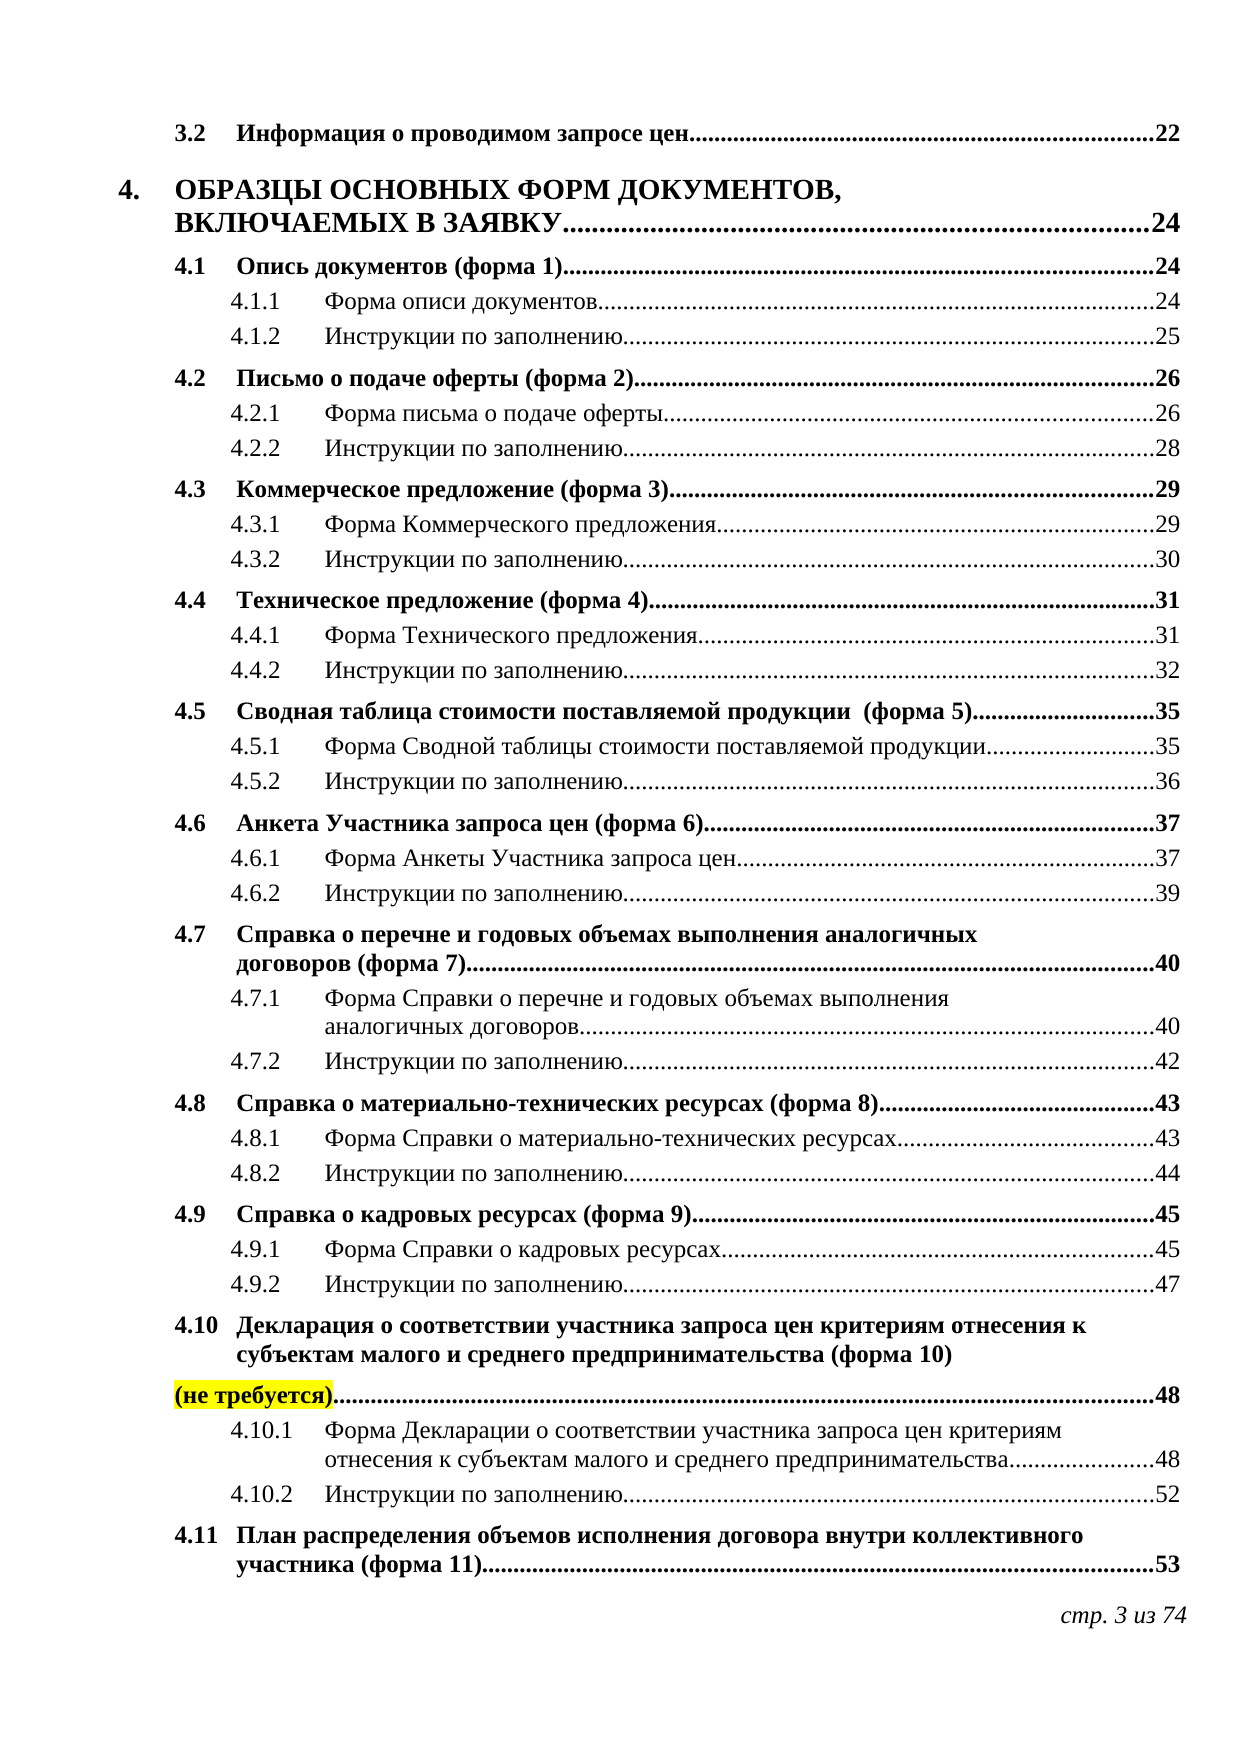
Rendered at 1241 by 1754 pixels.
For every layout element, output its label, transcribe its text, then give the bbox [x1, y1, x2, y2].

text 4.9.1 Форма Справки о кадровых ресурсах 45 [230, 1234, 1063, 1263]
text 4.1.2 Инструкции по заполнению 25 [230, 321, 1063, 350]
text 4.4 Техническое предложение (форма 4) 31 [174, 585, 1093, 614]
text 4.5.1 Форма Сводной таблицы стоимости поставляемой продукции 35 [230, 731, 1063, 760]
text 4.8.1 Форма Справки о материально-технических ресурсах 43 [230, 1123, 1063, 1151]
text 4.5 Сводная таблица стоимости поставляемой продукции (форма 5) 35 [174, 696, 1093, 725]
text 4. Образцы основных форм документов, включаемых в заявку 24 [118, 172, 1063, 239]
text 4.2.1 Форма письма о подаче оферты 26 [230, 398, 1063, 426]
text 4.2.2 Инструкции по заполнению 28 [230, 433, 1063, 461]
text 4.5.2 Инструкции по заполнению 36 [230, 766, 1063, 795]
text 4.8.2 Инструкции по заполнению 44 [230, 1158, 1063, 1186]
text 4.1 Опись документов (форма 1) 24 [174, 251, 1093, 280]
text 4.4.1 Форма Технического предложения 31 [230, 620, 1063, 649]
text (не требуется) 48 [333, 1380, 1093, 1409]
text 4.3.2 Инструкции по заполнению 30 [230, 544, 1063, 573]
text 4.7.1 Форма Справки о перечне и годовых объемах выполнения аналогичных договоров 40 [230, 983, 1063, 1040]
text 4.6.2 Инструкции по заполнению 39 [230, 878, 1063, 906]
text 4.3.1 Форма Коммерческого предложения 29 [230, 509, 1063, 538]
text 4.11 План распределения объемов исполнения договора внутри коллективного участника (форма 11) 53 [174, 1520, 1093, 1578]
text 4.7 Справка о перечне и годовых объемах выполнения аналогичных договоров (форма 7) 40 [174, 919, 1093, 976]
text 3.2 Информация о проводимом запросе цен 22 [174, 118, 1093, 147]
text 4.2 Письмо о подаче оферты (форма 2) 26 [174, 363, 1093, 391]
text 4.3 Коммерческое предложение (форма 3) 29 [174, 474, 1093, 503]
text 4.9.2 Инструкции по заполнению 47 [230, 1269, 1063, 1298]
text 4.7.2 Инструкции по заполнению 42 [230, 1046, 1063, 1075]
text 4.8 Справка о материально-технических ресурсах (форма 8) 43 [174, 1088, 1093, 1116]
text 4.10.1 Форма Декларации о соответствии участника запроса цен критериям отнесения к субъектам малого и среднего предпринимательства 48 [230, 1415, 1063, 1473]
text 4.9 Справка о кадровых ресурсах (форма 9) 45 [174, 1199, 1093, 1228]
text 4.10 Декларация о соответствии участника запроса цен критериям отнесения к субъектам малого и среднего предпринимательства (форма 10) [174, 1310, 1093, 1368]
text 4.10.2 Инструкции по заполнению 52 [230, 1479, 1063, 1508]
text 4.4.2 Инструкции по заполнению 32 [230, 655, 1063, 684]
text 4.1.1 Форма описи документов 24 [230, 286, 1063, 315]
text 4.6.1 Форма Анкеты Участника запроса цен 37 [230, 843, 1063, 871]
text 4.6 Анкета Участника запроса цен (форма 6) 37 [174, 808, 1093, 836]
